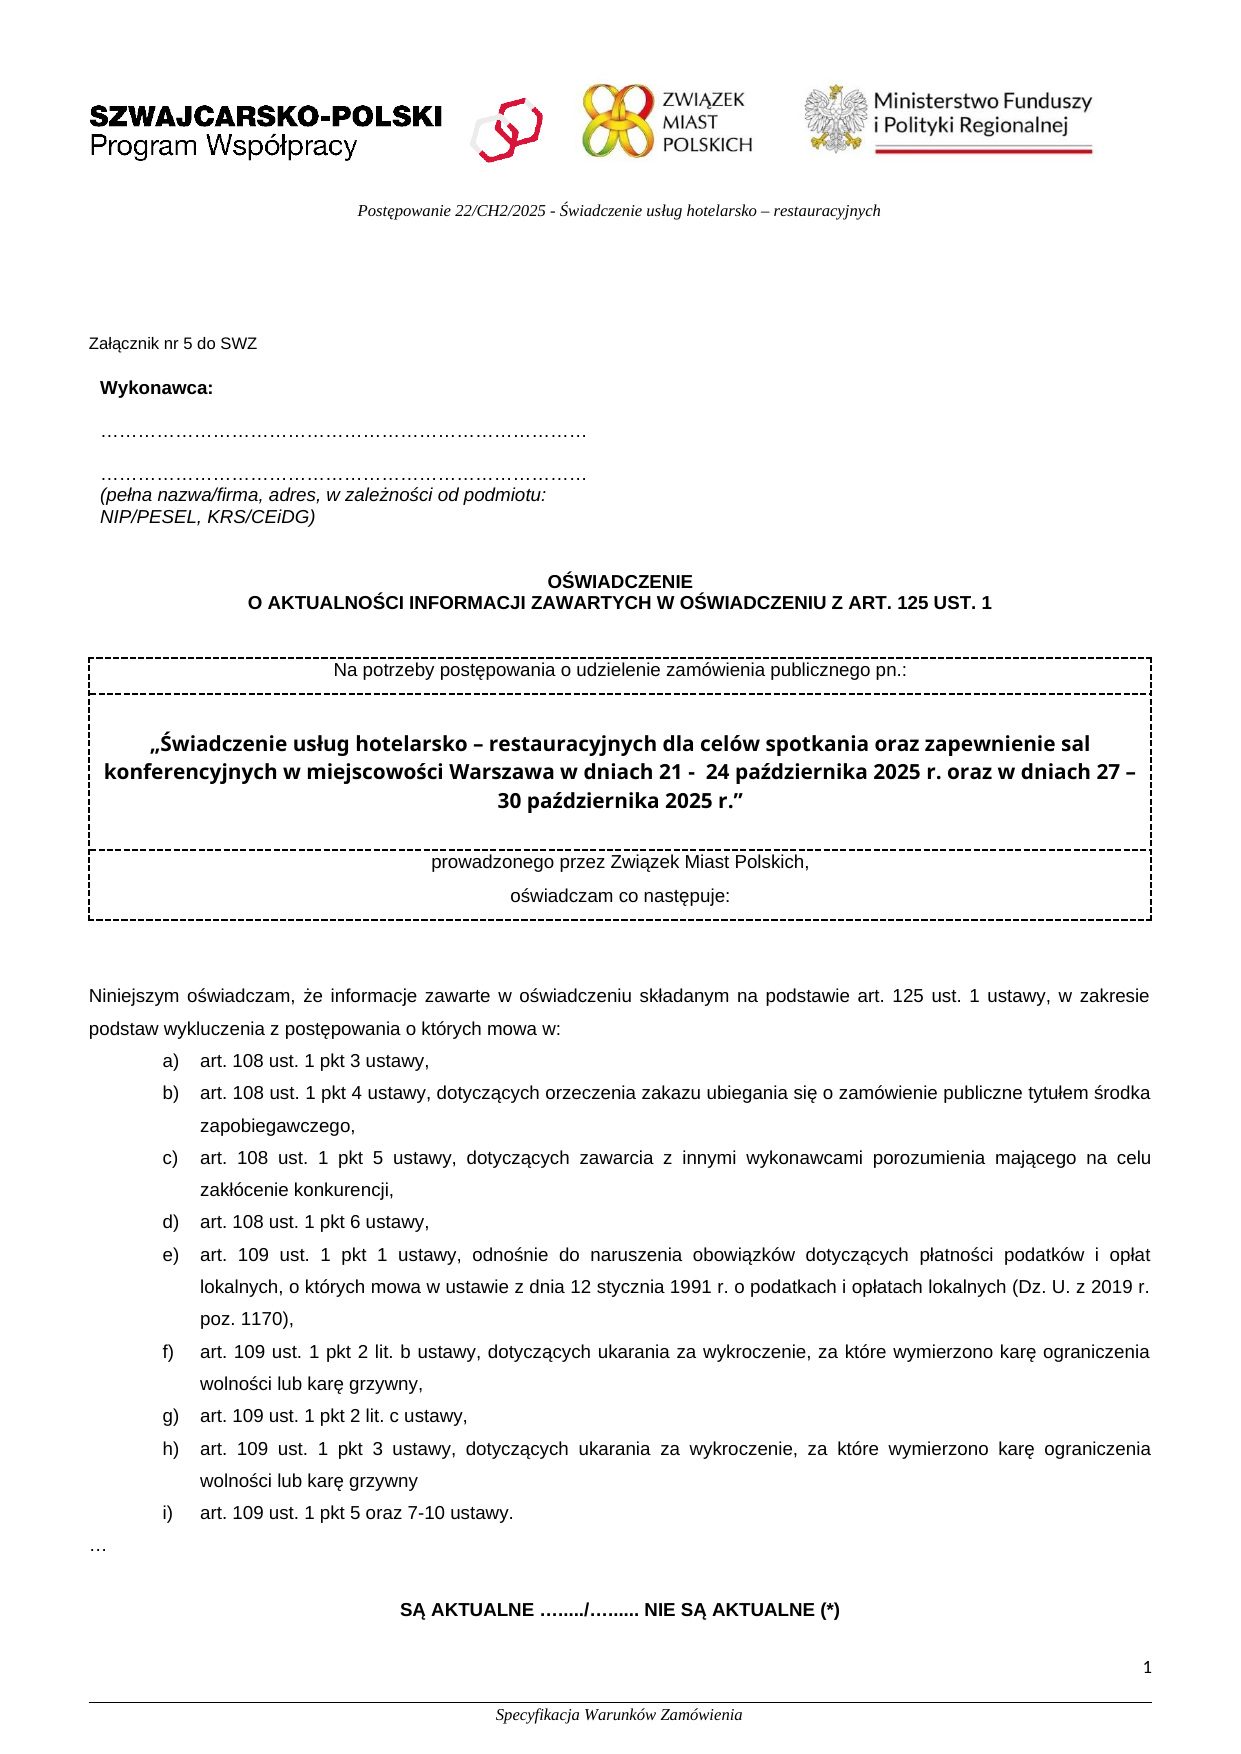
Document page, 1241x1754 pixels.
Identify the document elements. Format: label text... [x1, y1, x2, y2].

table_header Wykonawca: [89, 376, 653, 398]
text OŚWIADCZENIE [89, 571, 1152, 592]
list art. 109 ust. 1 pkt 1 ustawy, odnośnie do naruszenia obowiązków dotyczących płatności podatków i opłat lokalnych, o których mowa w ustawie z dnia 12 stycznia 1991 r. o podatkach i opłatach lokalnych (Dz. U. z 2019 r. poz. 1170), [162, 1244, 1152, 1330]
list art. 108 ust. 1 pkt 4 ustawy, dotyczących orzeczenia zakazu ubiegania się o zamówienie publiczne tytułem środka zapobiegawczego, [162, 1082, 1152, 1136]
picture [574, 73, 757, 163]
picture [89, 97, 543, 163]
text SĄ AKTUALNE …...../…...... NIE SĄ AKTUALNE (*) [89, 1599, 1152, 1620]
list art. 109 ust. 1 pkt 2 lit. c ustawy, [162, 1405, 1152, 1427]
text Niniejszym oświadczam, że informacje zawarte w oświadczeniu składanym na podstawie art. 125 ust. 1 ustawy, w zakresie podstaw wykluczenia z postępowania o których mowa w: [89, 985, 1152, 1039]
list art. 109 ust. 1 pkt 2 lit. b ustawy, dotyczących ukarania za wykroczenie, za które wymierzono karę ograniczenia wolności lub karę grzywny, [162, 1341, 1152, 1394]
table_cell prowadzonego przez Związek Miast Polskich, oświadczam co następuje: [89, 849, 1151, 919]
table_header Na potrzeby postępowania o udzielenie zamówienia publicznego pn.: [89, 657, 1151, 693]
table_cell „Świadczenie usług hotelarsko – restauracyjnych dla celów spotkania oraz zapewnienie sal konferencyjnych w miejscowości Warszawa w dniach 21 - 24 października 2025 r. oraz w dniach 27 – 30 października 2025 r.” [89, 693, 1151, 848]
table_cell (pełna nazwa/firma, adres, w zależności od podmiotu: NIP/PESEL, KRS/CEiDG) [89, 484, 653, 527]
list art. 108 ust. 1 pkt 3 ustawy, [162, 1050, 1152, 1071]
table_cell …………………………………………………………………… [89, 441, 653, 484]
table_cell …………………………………………………………………… [89, 398, 653, 441]
list art. 108 ust. 1 pkt 5 ustawy, dotyczących zawarcia z innymi wykonawcami porozumienia mającego na celu zakłócenie konkurencji, [162, 1147, 1152, 1201]
text … [89, 1534, 1152, 1556]
text O AKTUALNOŚCI INFORMACJI ZAWARTYCH W OŚWIADCZENIU Z ART. 125 UST. 1 [89, 592, 1152, 614]
list art. 108 ust. 1 pkt 6 ustawy, [162, 1211, 1152, 1233]
list art. 109 ust. 1 pkt 5 oraz 7-10 ustawy. [162, 1502, 1152, 1523]
picture [799, 79, 1099, 163]
text Załącznik nr 5 do SWZ [89, 334, 1152, 353]
list art. 109 ust. 1 pkt 3 ustawy, dotyczących ukarania za wykroczenie, za które wymierzono karę ograniczenia wolności lub karę grzywny [162, 1437, 1152, 1491]
